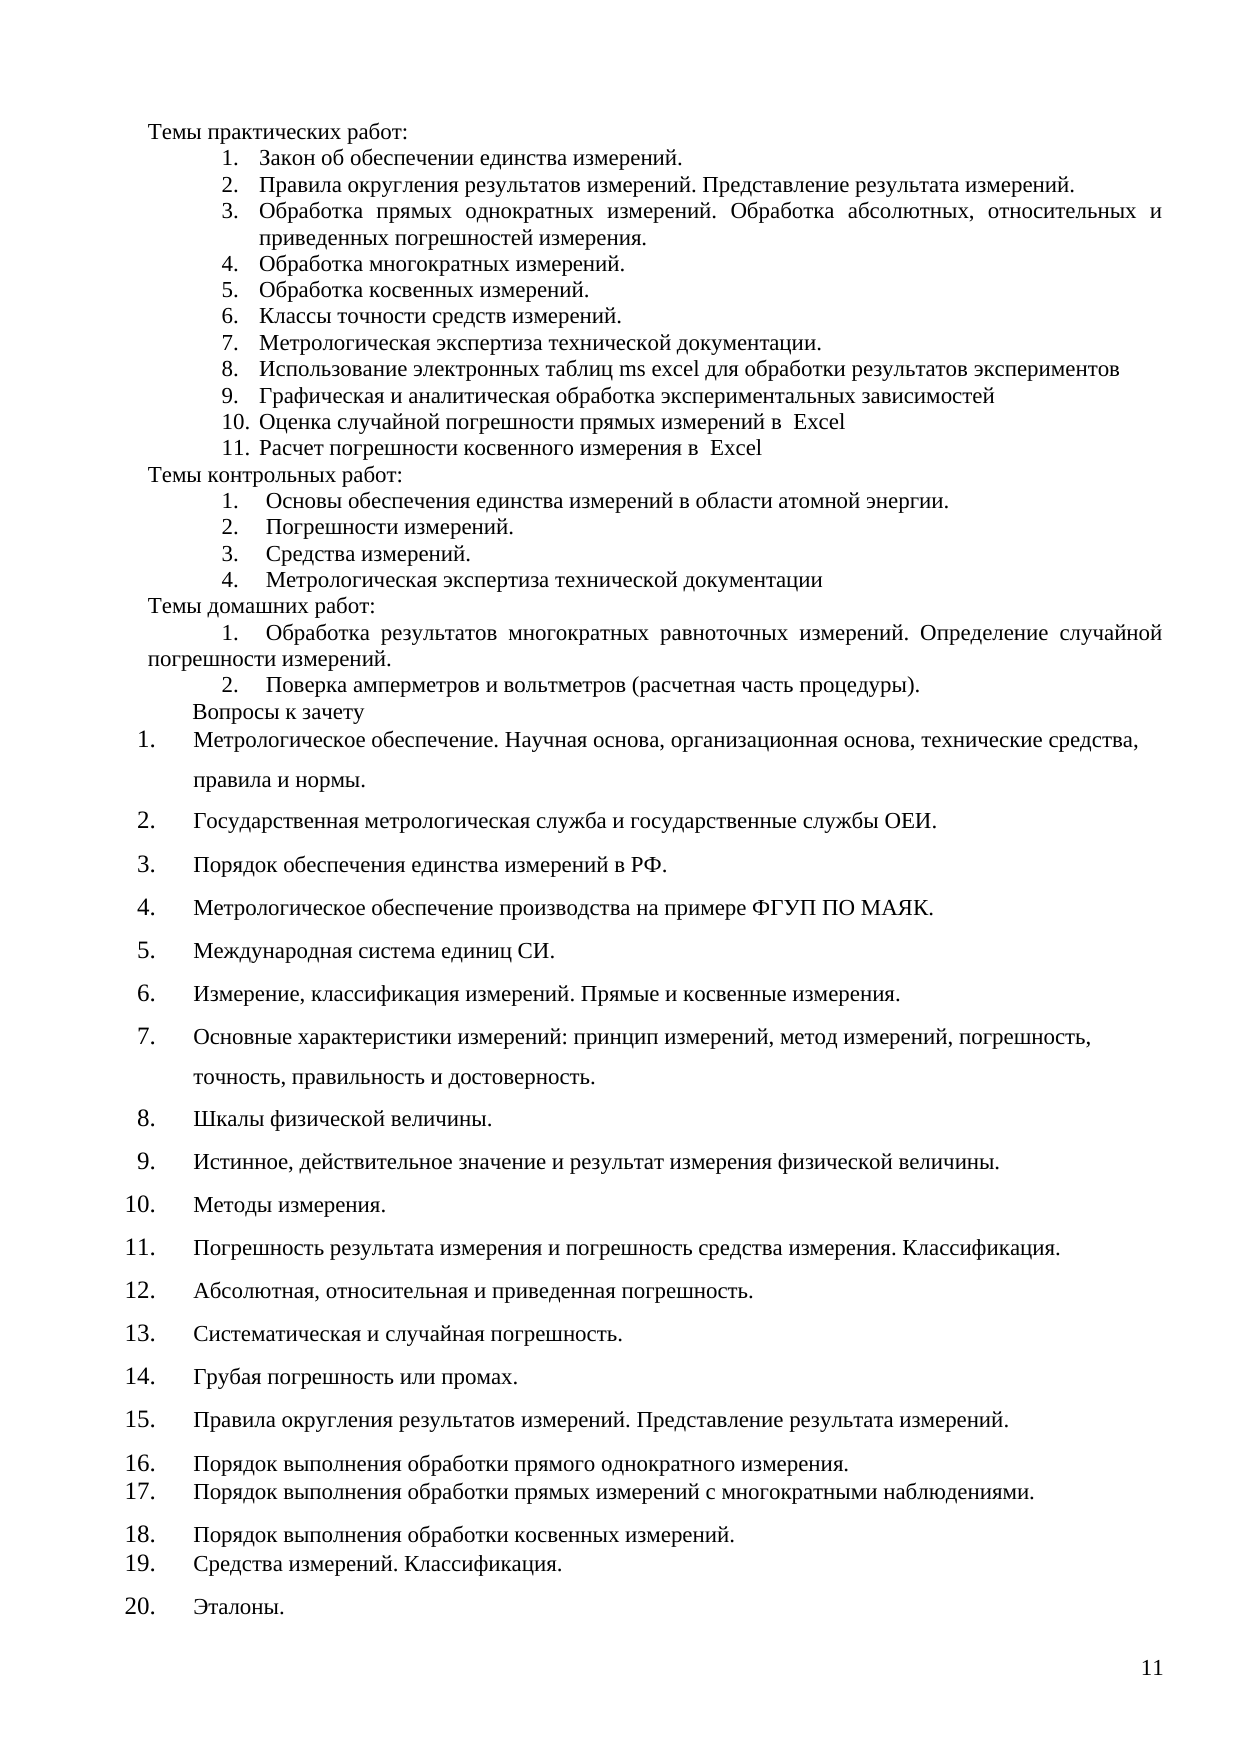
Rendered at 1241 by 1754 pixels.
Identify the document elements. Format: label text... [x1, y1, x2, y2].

list Метрологическая экспертиза технической документации. [221, 329, 1163, 355]
list Правила округления результатов измерений. Представление результата измерений. [156, 1404, 1152, 1433]
text Вопросы к зачету [118, 698, 1152, 724]
list Порядок выполнения обработки прямого однократного измерения. [156, 1448, 1152, 1476]
text 1. Основы обеспечения единства измерений в области атомной энергии. [148, 487, 1163, 513]
list Расчет погрешности косвенного измерения в Excel [221, 434, 1163, 461]
list Метрологическое обеспечение производства на примере ФГУП ПО МАЯК. [156, 892, 1152, 921]
list Основные характеристики измерений: принцип измерений, метод измерений, погрешность, точность, правильность и достоверность. [156, 1021, 1152, 1089]
list Графическая и аналитическая обработка экспериментальных зависимостей [221, 382, 1163, 408]
text 3. Средства измерений. [148, 540, 1163, 566]
text Темы практических работ: [148, 118, 1163, 144]
list Государственная метрологическая служба и государственные службы ОЕИ. [156, 806, 1152, 834]
list Шкалы физической величины. [156, 1103, 1152, 1131]
text 4. Метрологическая экспертиза технической документации [148, 566, 1163, 592]
list Обработка многократных измерений. [221, 250, 1152, 276]
list Международная система единиц СИ. [156, 935, 1152, 964]
list Измерение, классификация измерений. Прямые и косвенные измерения. [156, 978, 1152, 1007]
list Обработка прямых однократных измерений. Обработка абсолютных, относительных и приведенных погрешностей измерения. [221, 197, 1163, 250]
list Порядок обеспечения единства измерений в РФ. [156, 849, 1152, 877]
text 1. Обработка результатов многократных равноточных измерений. Определение случайной погрешности измерений. [148, 619, 1163, 672]
text 2. Поверка амперметров и вольтметров (расчетная часть процедуры). [148, 672, 1163, 698]
text Темы контрольных работ: [148, 461, 1163, 487]
list Методы измерения. [156, 1189, 1152, 1218]
list Метрологическое обеспечение. Научная основа, организационная основа, технические средства, правила и нормы. [156, 724, 1152, 792]
list Порядок выполнения обработки косвенных измерений. [156, 1519, 1152, 1548]
list Обработка косвенных измерений. [221, 276, 1152, 303]
list Грубая погрешность или промах. [156, 1361, 1152, 1390]
list Использование электронных таблиц ms excel для обработки результатов экспериментов [221, 355, 1163, 382]
text Темы домашних работ: [148, 592, 1163, 619]
list Систематическая и случайная погрешность. [156, 1318, 1152, 1347]
list Порядок выполнения обработки прямых измерений с многократными наблюдениями. [156, 1476, 1152, 1505]
list Погрешность результата измерения и погрешность средства измерения. Классификация. [156, 1232, 1152, 1261]
text 2. Погрешности измерений. [148, 513, 1163, 540]
list Оценка случайной погрешности прямых измерений в Excel [221, 408, 1152, 434]
list Правила округления результатов измерений. Представление результата измерений. [221, 171, 1152, 197]
list Средства измерений. Классификация. [156, 1548, 1152, 1577]
list Абсолютная, относительная и приведенная погрешность. [156, 1275, 1152, 1304]
list Закон об обеспечении единства измерений. [221, 144, 1152, 171]
list Эталоны. [156, 1591, 1152, 1620]
list Истинное, действительное значение и результат измерения физической величины. [156, 1146, 1152, 1174]
list Классы точности средств измерений. [221, 303, 1152, 329]
